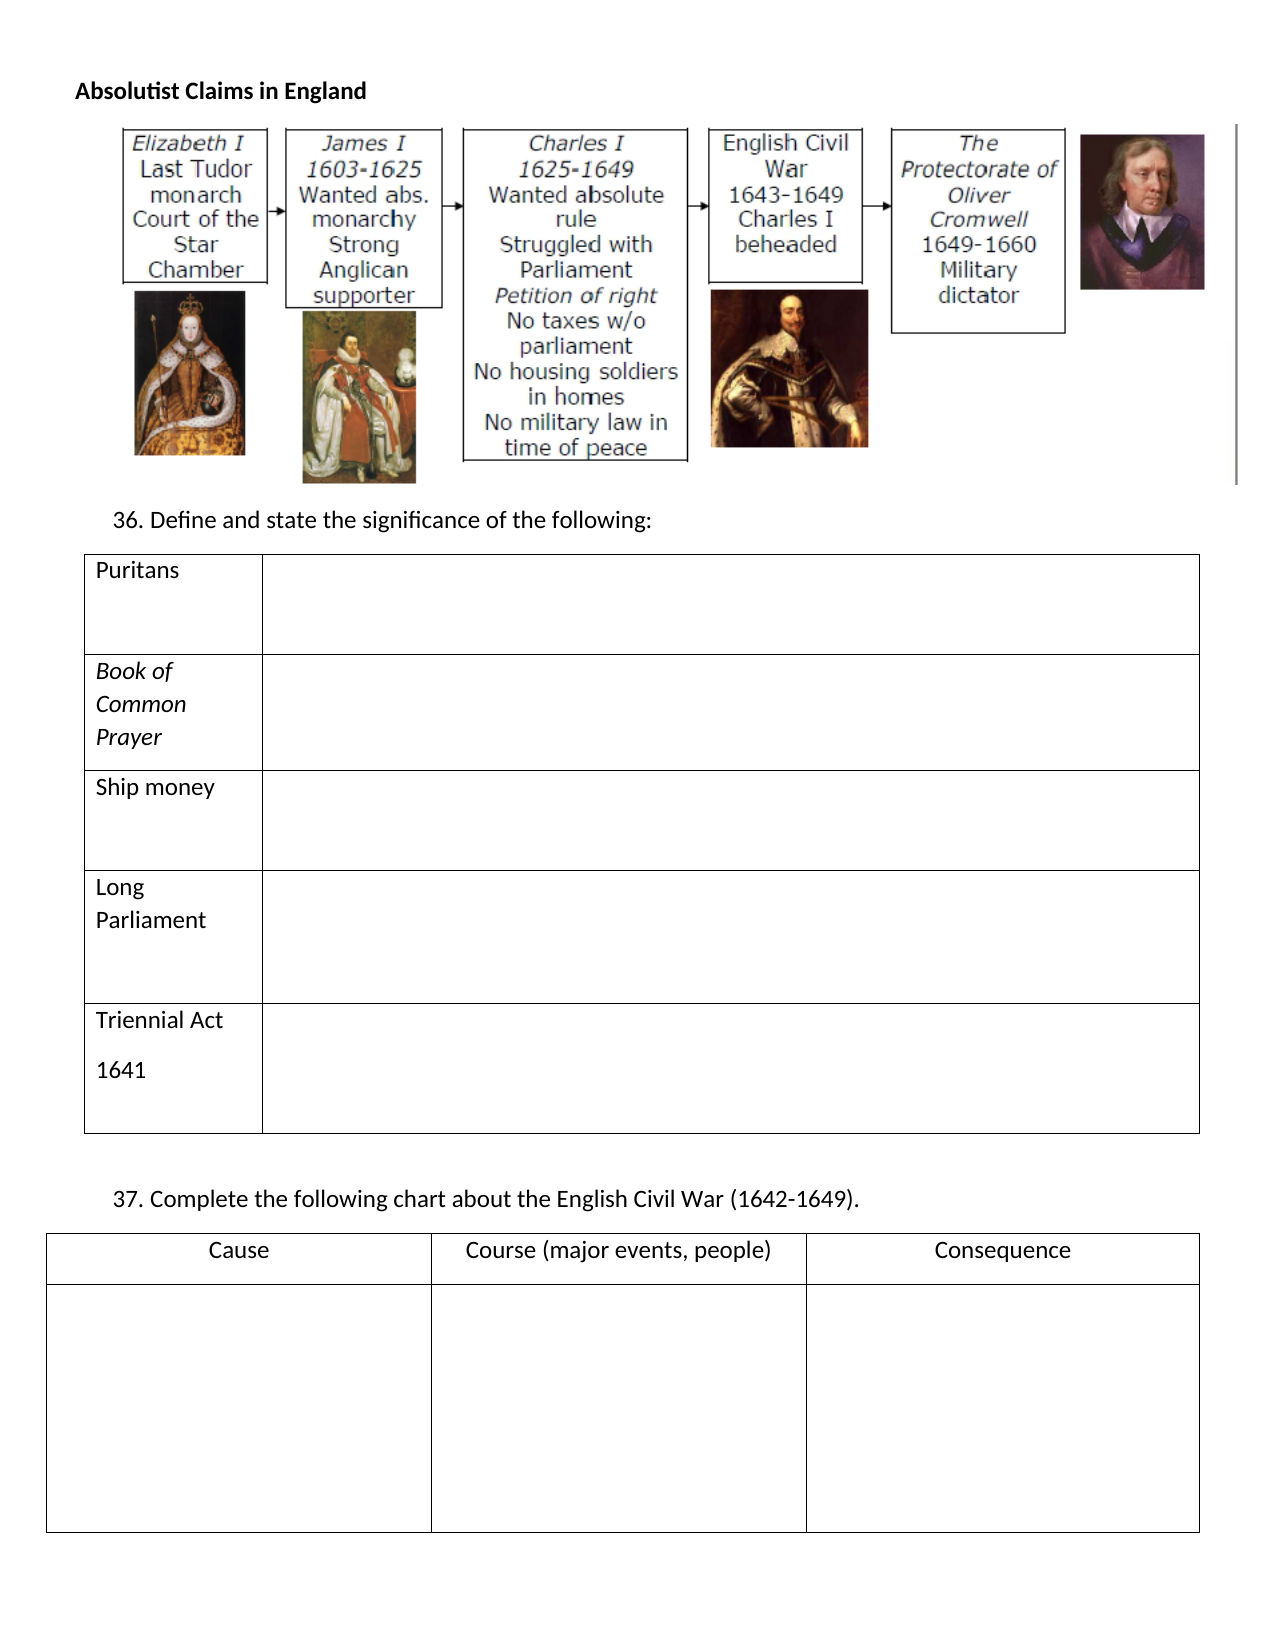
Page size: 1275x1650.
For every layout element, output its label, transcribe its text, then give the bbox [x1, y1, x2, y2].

table_header Cause [47, 1234, 431, 1283]
list Complete the following chart about the English Civil War (1642-1649). [112, 1183, 1200, 1214]
table_cell Ship money [85, 771, 262, 870]
table_header Consequence [807, 1234, 1199, 1283]
table_cell [807, 1285, 1199, 1532]
table_header Puritans [85, 555, 262, 654]
table_header [263, 555, 1199, 654]
text Absolutist Claims in England [75, 75, 1200, 106]
table_cell [47, 1285, 431, 1532]
table_cell Long Parliament [85, 871, 262, 1003]
table_cell Book of Common Prayer [85, 655, 262, 770]
table_header Course (major events, people) [432, 1234, 806, 1283]
picture [112, 124, 1238, 485]
table_cell [263, 655, 1199, 770]
table_cell [432, 1285, 806, 1532]
list Define and state the significance of the following: [112, 504, 1200, 534]
table_cell [263, 1004, 1199, 1133]
table_cell [263, 871, 1199, 1003]
table_cell Triennial Act 1641 [85, 1004, 262, 1133]
table_cell [263, 771, 1199, 870]
